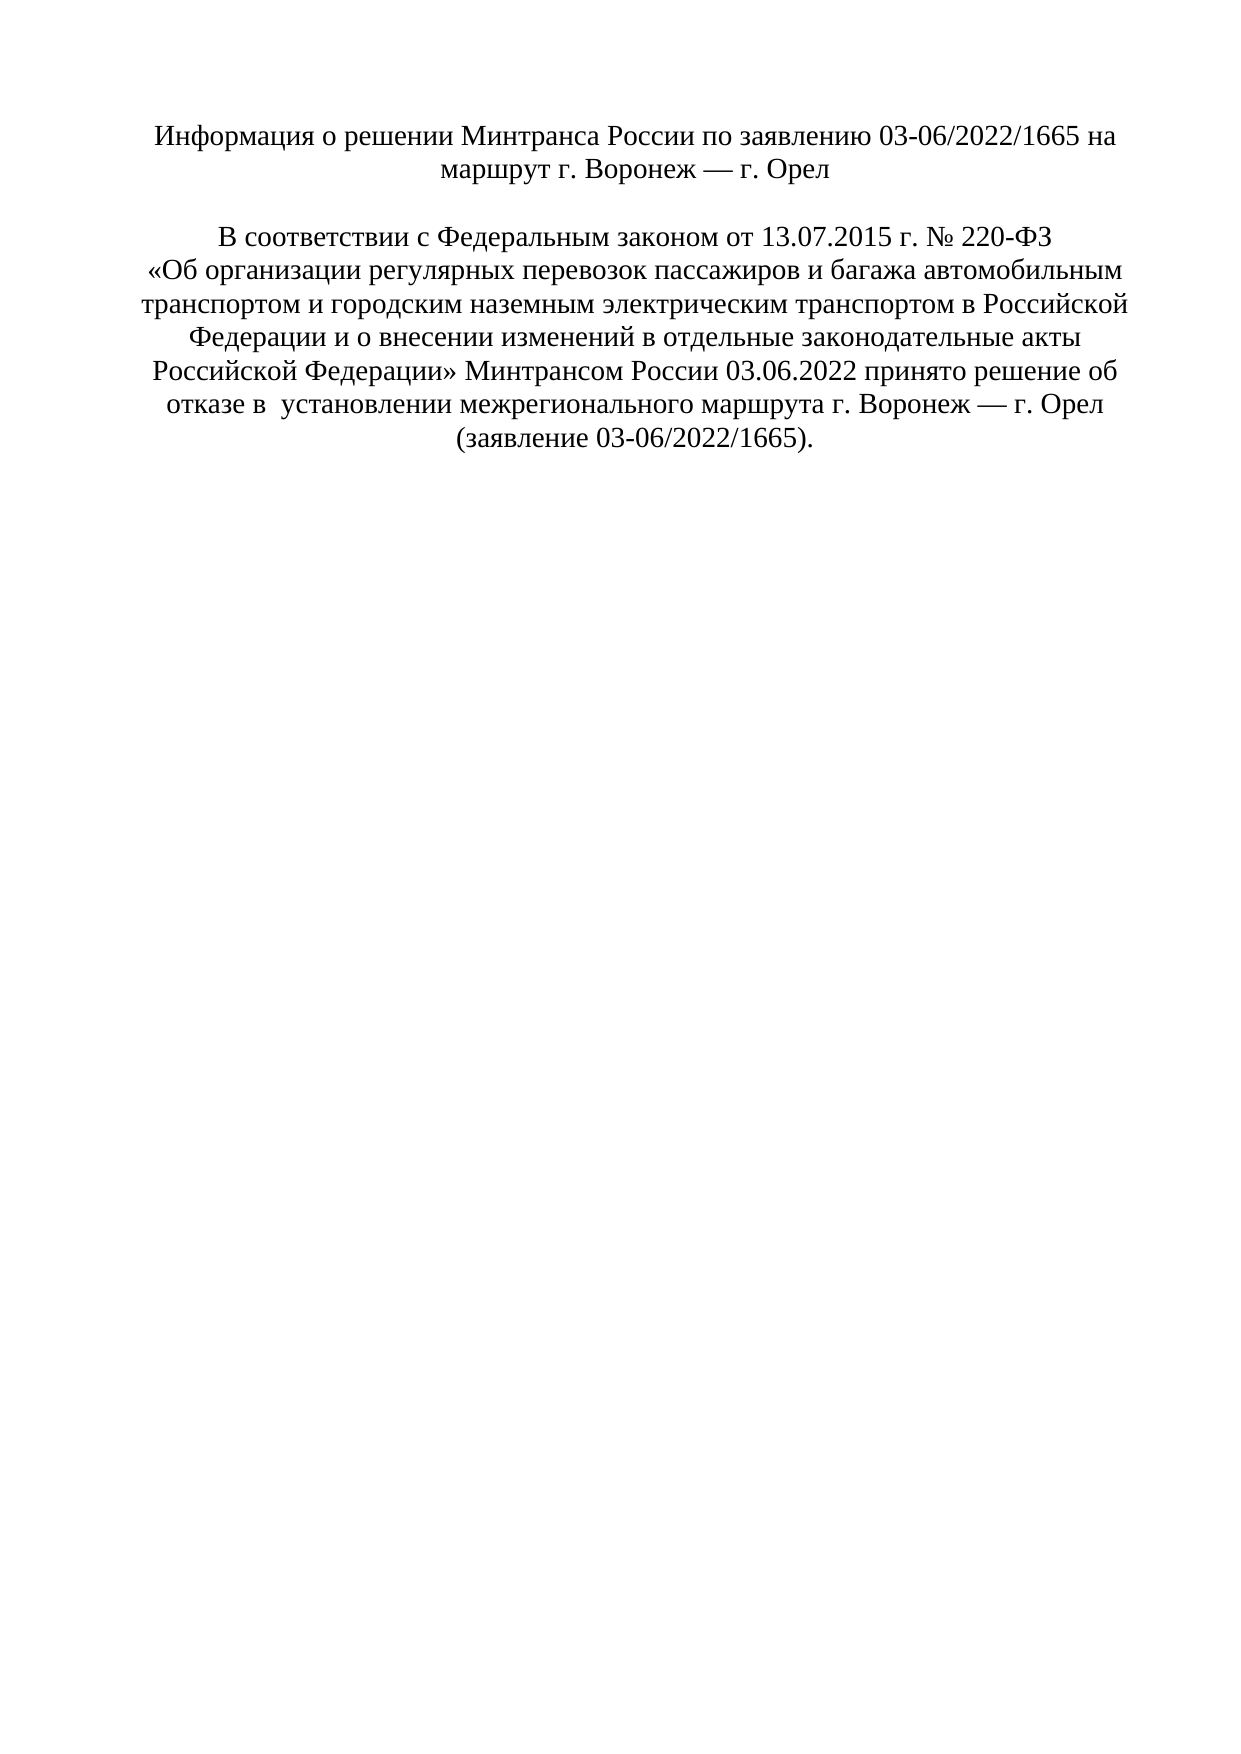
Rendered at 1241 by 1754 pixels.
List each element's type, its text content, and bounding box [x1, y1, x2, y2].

text В соответствии с Федеральным законом от 13.07.2015 г. № 220-ФЗ «Об организации регулярных перевозок пассажиров и багажа автомобильным транспортом и городским наземным электрическим транспортом в Российской Федерации и о внесении изменений в отдельные законодательные акты Российской Федерации» Минтрансом России 03.06.2022 принято решение об отказе в установлении межрегионального маршрута г. Воронеж — г. Орел (заявление 03-06/2022/1665). [118, 219, 1152, 453]
text Информация о решении Минтранса России по заявлению 03-06/2022/1665 на маршрут г. Воронеж — г. Орел [118, 118, 1152, 185]
